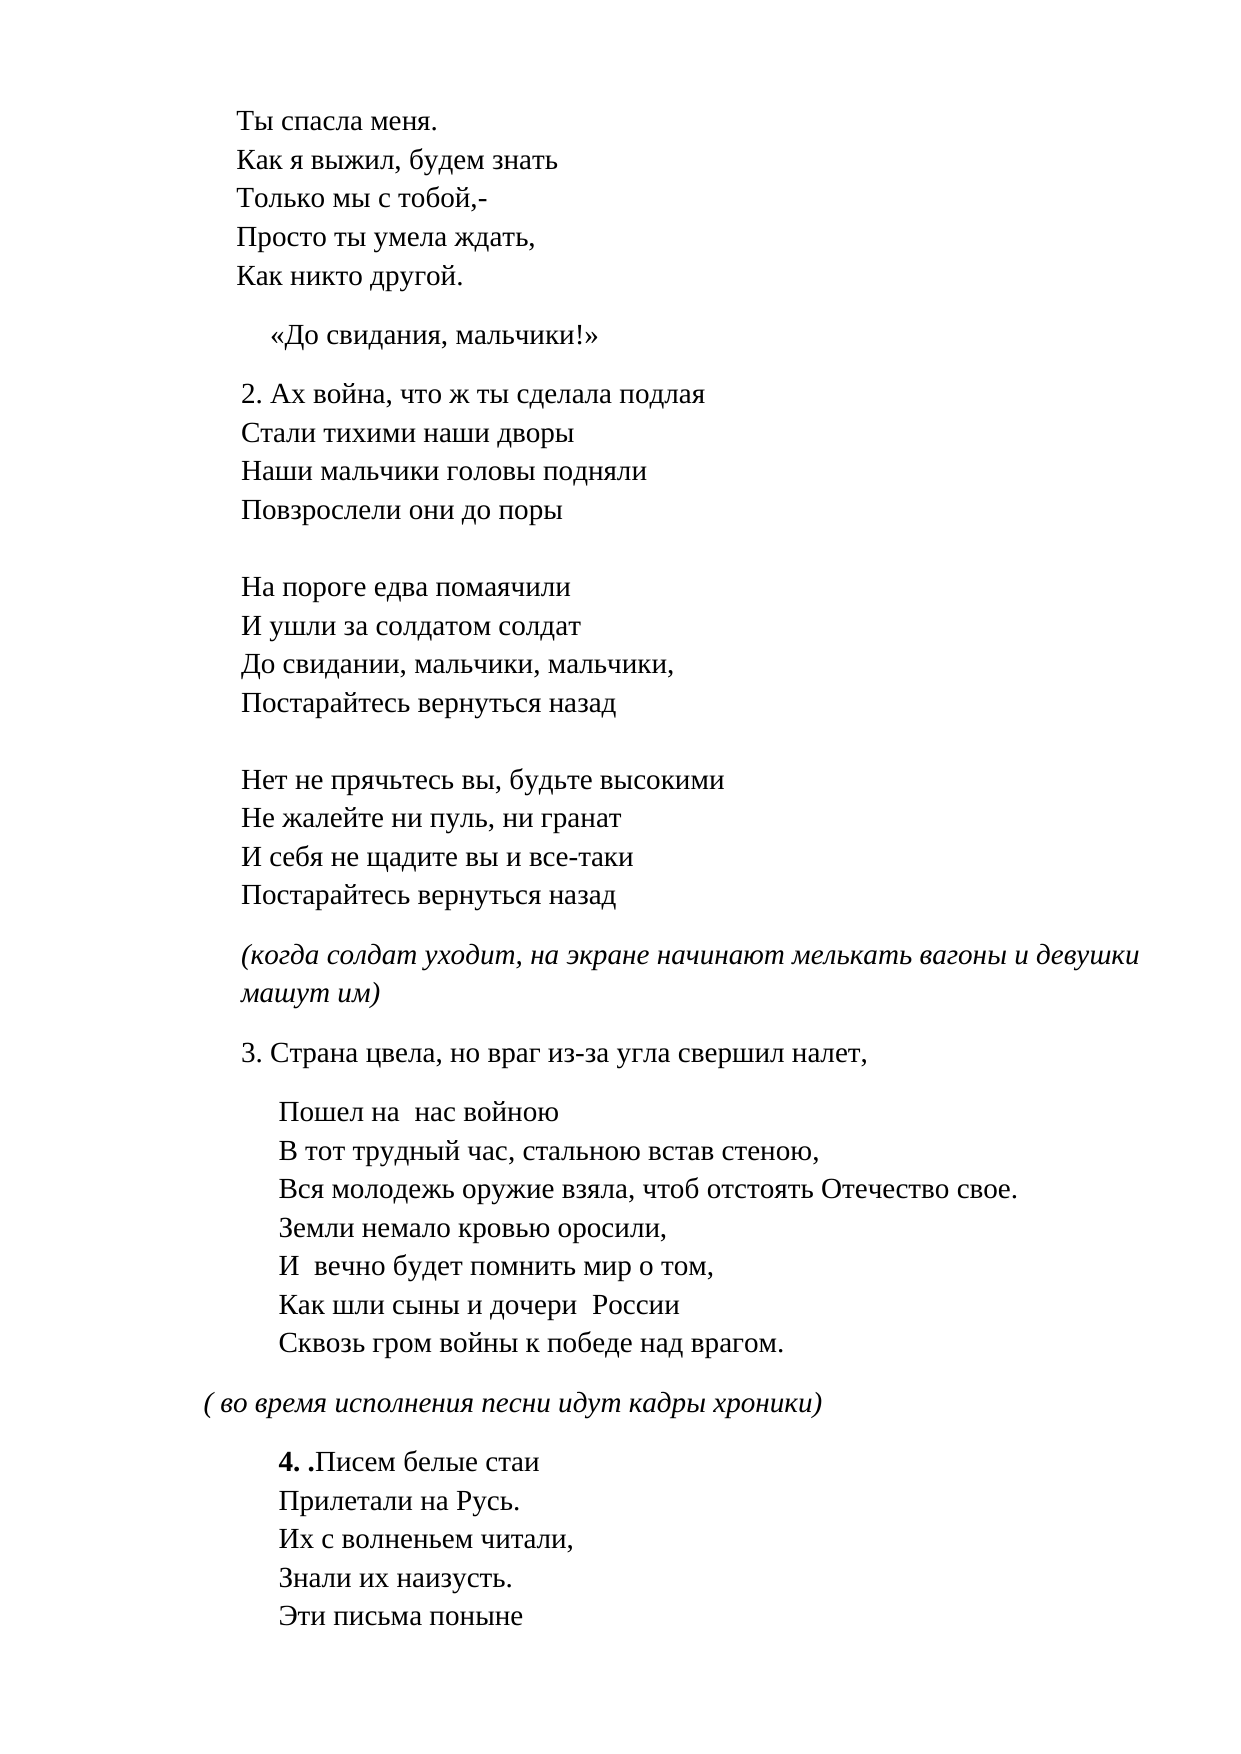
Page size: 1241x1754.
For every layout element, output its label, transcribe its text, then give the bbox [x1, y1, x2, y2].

text 2. Ах война, что ж ты сделала подлая Стали тихими наши дворы Наши мальчики головы подняли Повзрослели они до поры На пороге едва помаячили И ушли за солдатом солдат До свидании, мальчики, мальчики, Постарайтесь вернуться назад Нет не прячьтесь вы, будьте высокими Не жалейте ни пуль, ни гранат И себя не щадите вы и все-таки Постарайтесь вернуться назад [241, 376, 1152, 911]
text 3. Страна цвела, но враг из-за угла свершил налет, [241, 1035, 1152, 1068]
list Как шли сыны и дочери России [278, 1287, 1152, 1320]
text (когда солдат уходит, на экране начинают мелькать вагоны и девушки машут им) [241, 937, 1152, 1009]
list Сквозь гром войны к победе над врагом. [278, 1325, 1152, 1359]
list Пошел на нас войною [278, 1094, 1152, 1128]
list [278, 1444, 1152, 1632]
list Земли немало кровью оросили, [278, 1210, 1152, 1243]
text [236, 103, 1152, 291]
text «До свидания, мальчики!» [236, 317, 1152, 351]
list И вечно будет помнить мир о том, [278, 1248, 1152, 1282]
list В тот трудный час, стальною встав стеною, [278, 1133, 1152, 1166]
list Вся молодежь оружие взяла, чтоб отстоять Отечество свое. [278, 1171, 1152, 1205]
text ( во время исполнения песни идут кадры хроники) [177, 1385, 1152, 1418]
